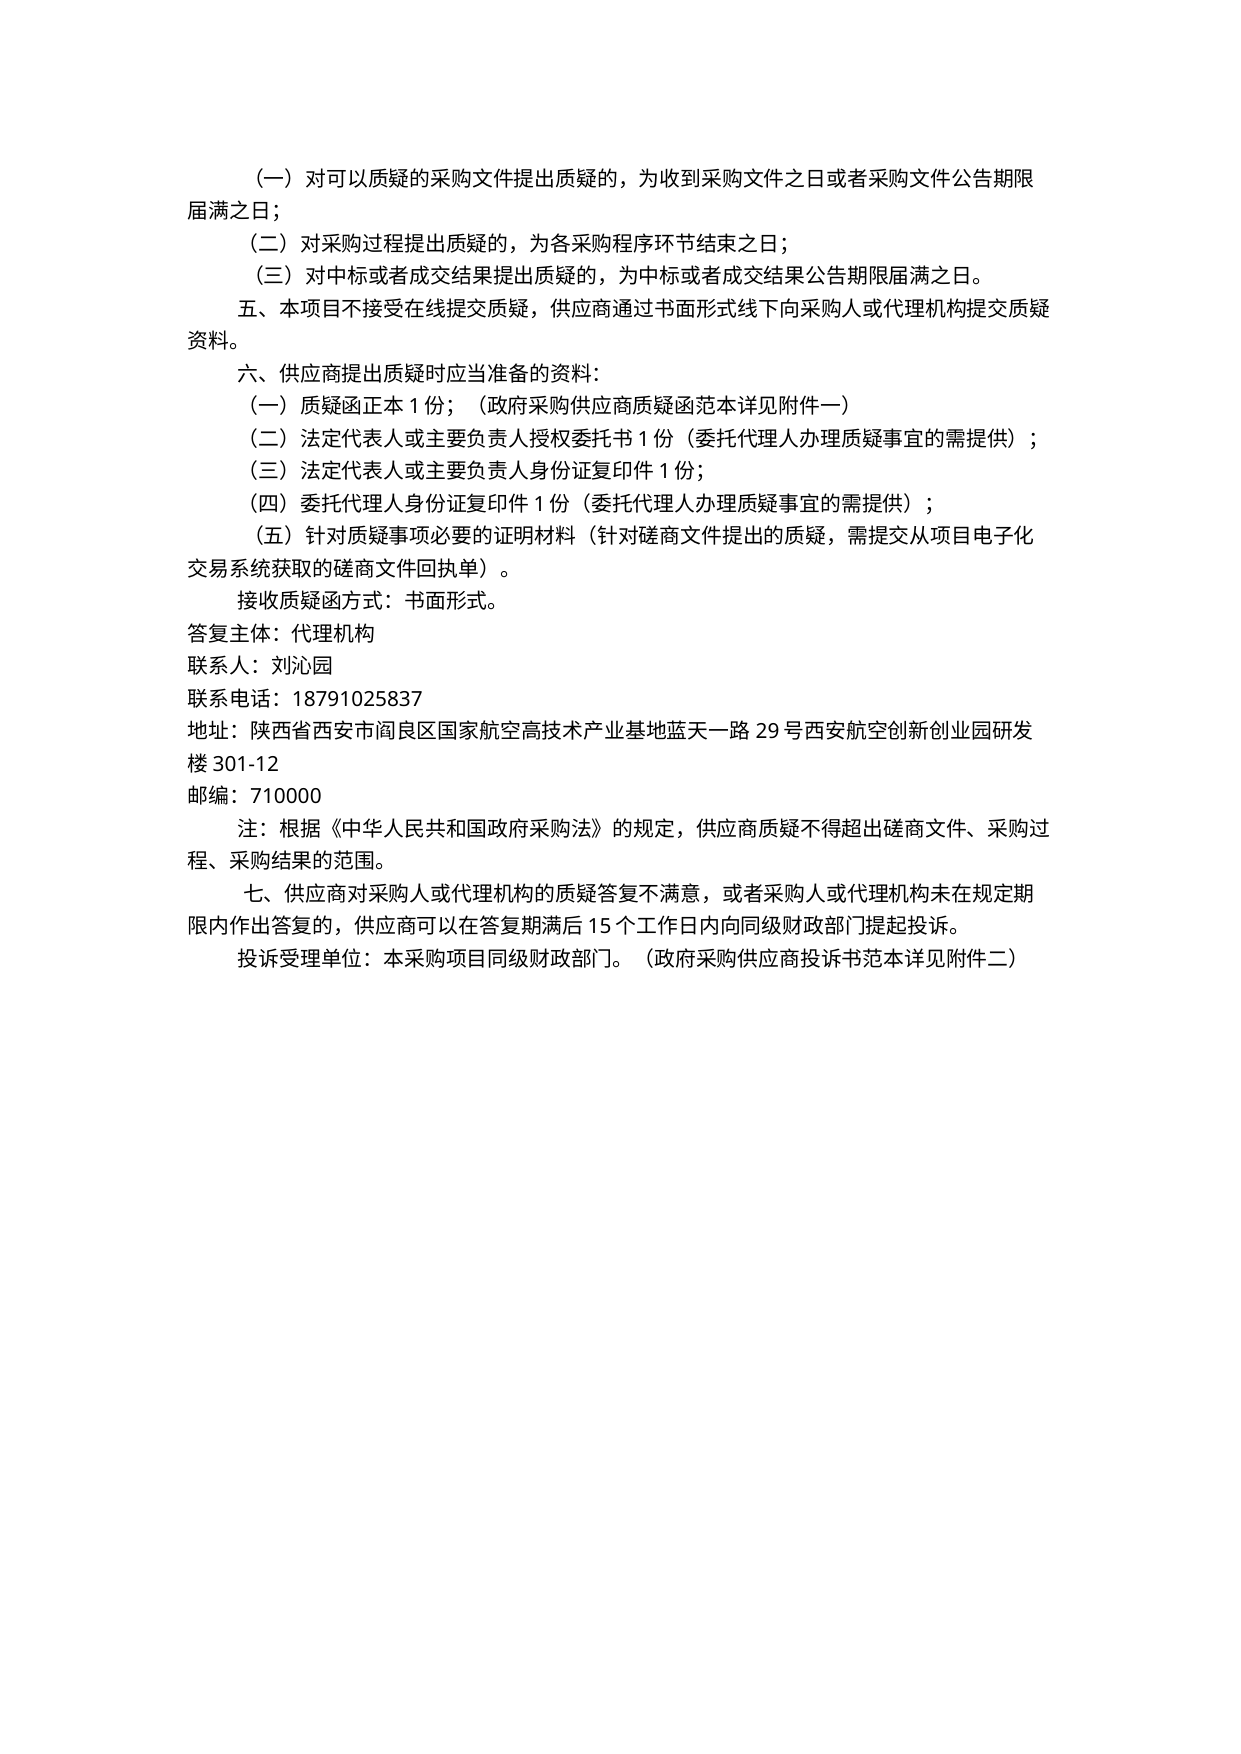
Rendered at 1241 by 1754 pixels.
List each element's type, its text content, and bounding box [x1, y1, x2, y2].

text （二）对采购过程提出质疑的，为各采购程序环节结束之日； [187, 227, 1053, 259]
text （三）对中标或者成交结果提出质疑的，为中标或者成交结果公告期限届满之日。 [187, 259, 1053, 292]
text 地址：陕西省西安市阎良区国家航空高技术产业基地蓝天一路 29号西安航空创新创业园研发楼301-12 [187, 714, 1053, 779]
text （一）对可以质疑的采购文件提出质疑的，为收到采购文件之日或者采购文件公告期限届满之日； [187, 162, 1053, 227]
text 接收质疑函方式：书面形式。 [187, 584, 1053, 617]
text （四）委托代理人身份证复印件1份（委托代理人办理质疑事宜的需提供）； [187, 487, 1053, 519]
text 联系人：刘沁园 [187, 649, 1053, 682]
text 投诉受理单位：本采购项目同级财政部门。（政府采购供应商投诉书范本详见附件二） [187, 942, 1053, 974]
text （三）法定代表人或主要负责人身份证复印件1份； [187, 454, 1053, 487]
text 联系电话：18791025837 [187, 682, 1053, 714]
text 七、供应商对采购人或代理机构的质疑答复不满意，或者采购人或代理机构未在规定期限内作出答复的，供应商可以在答复期满后15个工作日内向同级财政部门提起投诉。 [187, 877, 1053, 942]
text （二）法定代表人或主要负责人授权委托书1份（委托代理人办理质疑事宜的需提供）； [187, 422, 1053, 454]
text （五）针对质疑事项必要的证明材料（针对磋商文件提出的质疑，需提交从项目电子化交易系统获取的磋商文件回执单）。 [187, 519, 1053, 584]
text 邮编：710000 [187, 779, 1053, 812]
text 注：根据《中华人民共和国政府采购法》的规定，供应商质疑不得超出磋商文件、采购过程、采购结果的范围。 [187, 812, 1053, 877]
text （一）质疑函正本1份；（政府采购供应商质疑函范本详见附件一） [187, 389, 1053, 422]
text 六、供应商提出质疑时应当准备的资料： [187, 357, 1053, 389]
text 答复主体：代理机构 [187, 617, 1053, 649]
text 五、本项目不接受在线提交质疑，供应商通过书面形式线下向采购人或代理机构提交质疑资料。 [187, 292, 1053, 357]
